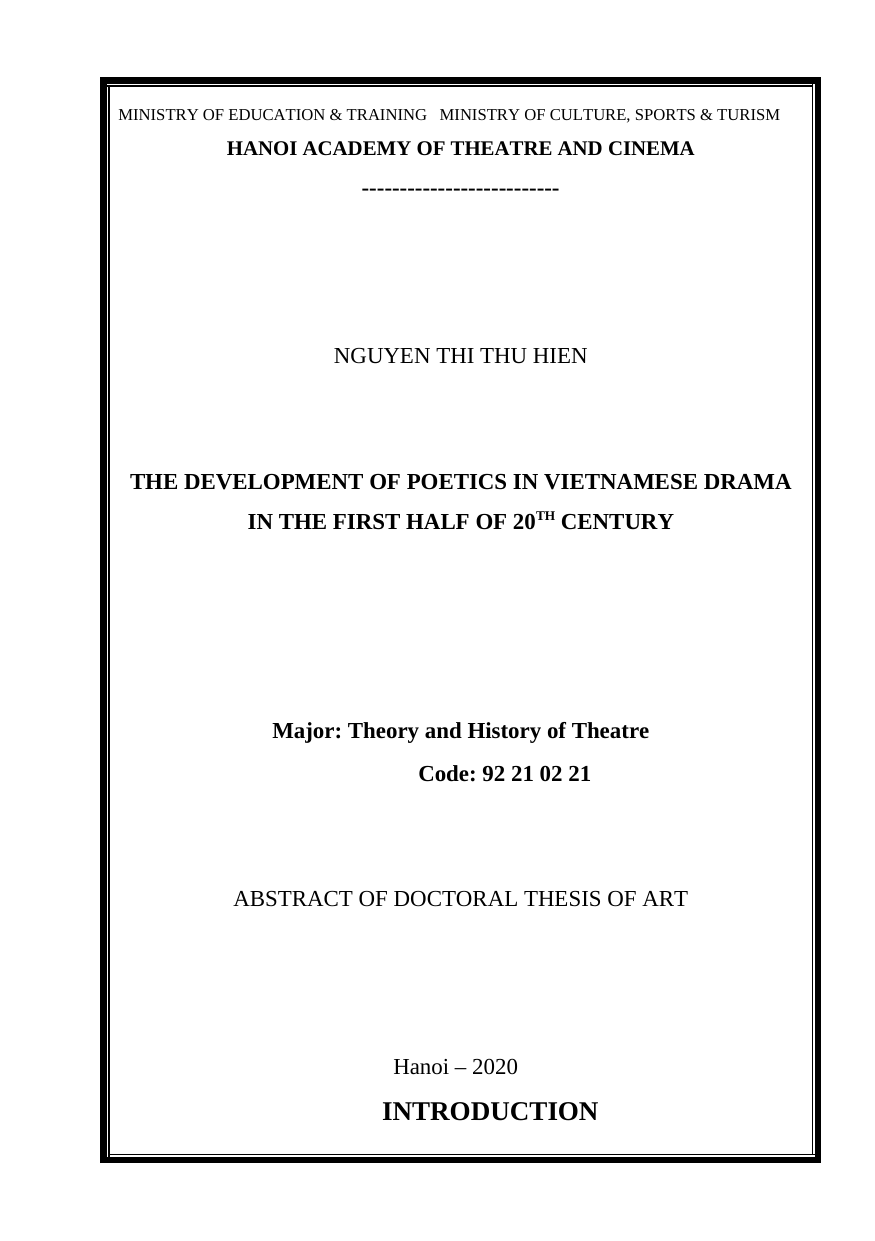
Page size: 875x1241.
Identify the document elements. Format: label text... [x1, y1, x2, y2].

text Major: Theory and History of Theatre [118, 718, 803, 744]
text INTRODUCTION [118, 1095, 803, 1127]
text HANOI ACADEMY OF THEATRE AND CINEMA [118, 136, 803, 160]
text NGUYEN THI THU HIEN [118, 342, 803, 369]
text MINISTRY OF EDUCATION & TRAINING MINISTRY OF CULTURE, SPORTS & TURISM [118, 104, 803, 124]
text Hanoi – 2020 [118, 1053, 803, 1080]
text THE DEVELOPMENT OF POETICS IN VIETNAMESE DRAMA IN THE FIRST HALF OF 20TH CENTURY [118, 468, 803, 534]
text ABSTRACT OF DOCTORAL THESIS OF ART [118, 886, 803, 912]
text -------------------------- [118, 174, 803, 201]
text Code: 92 21 02 21 [118, 759, 803, 786]
